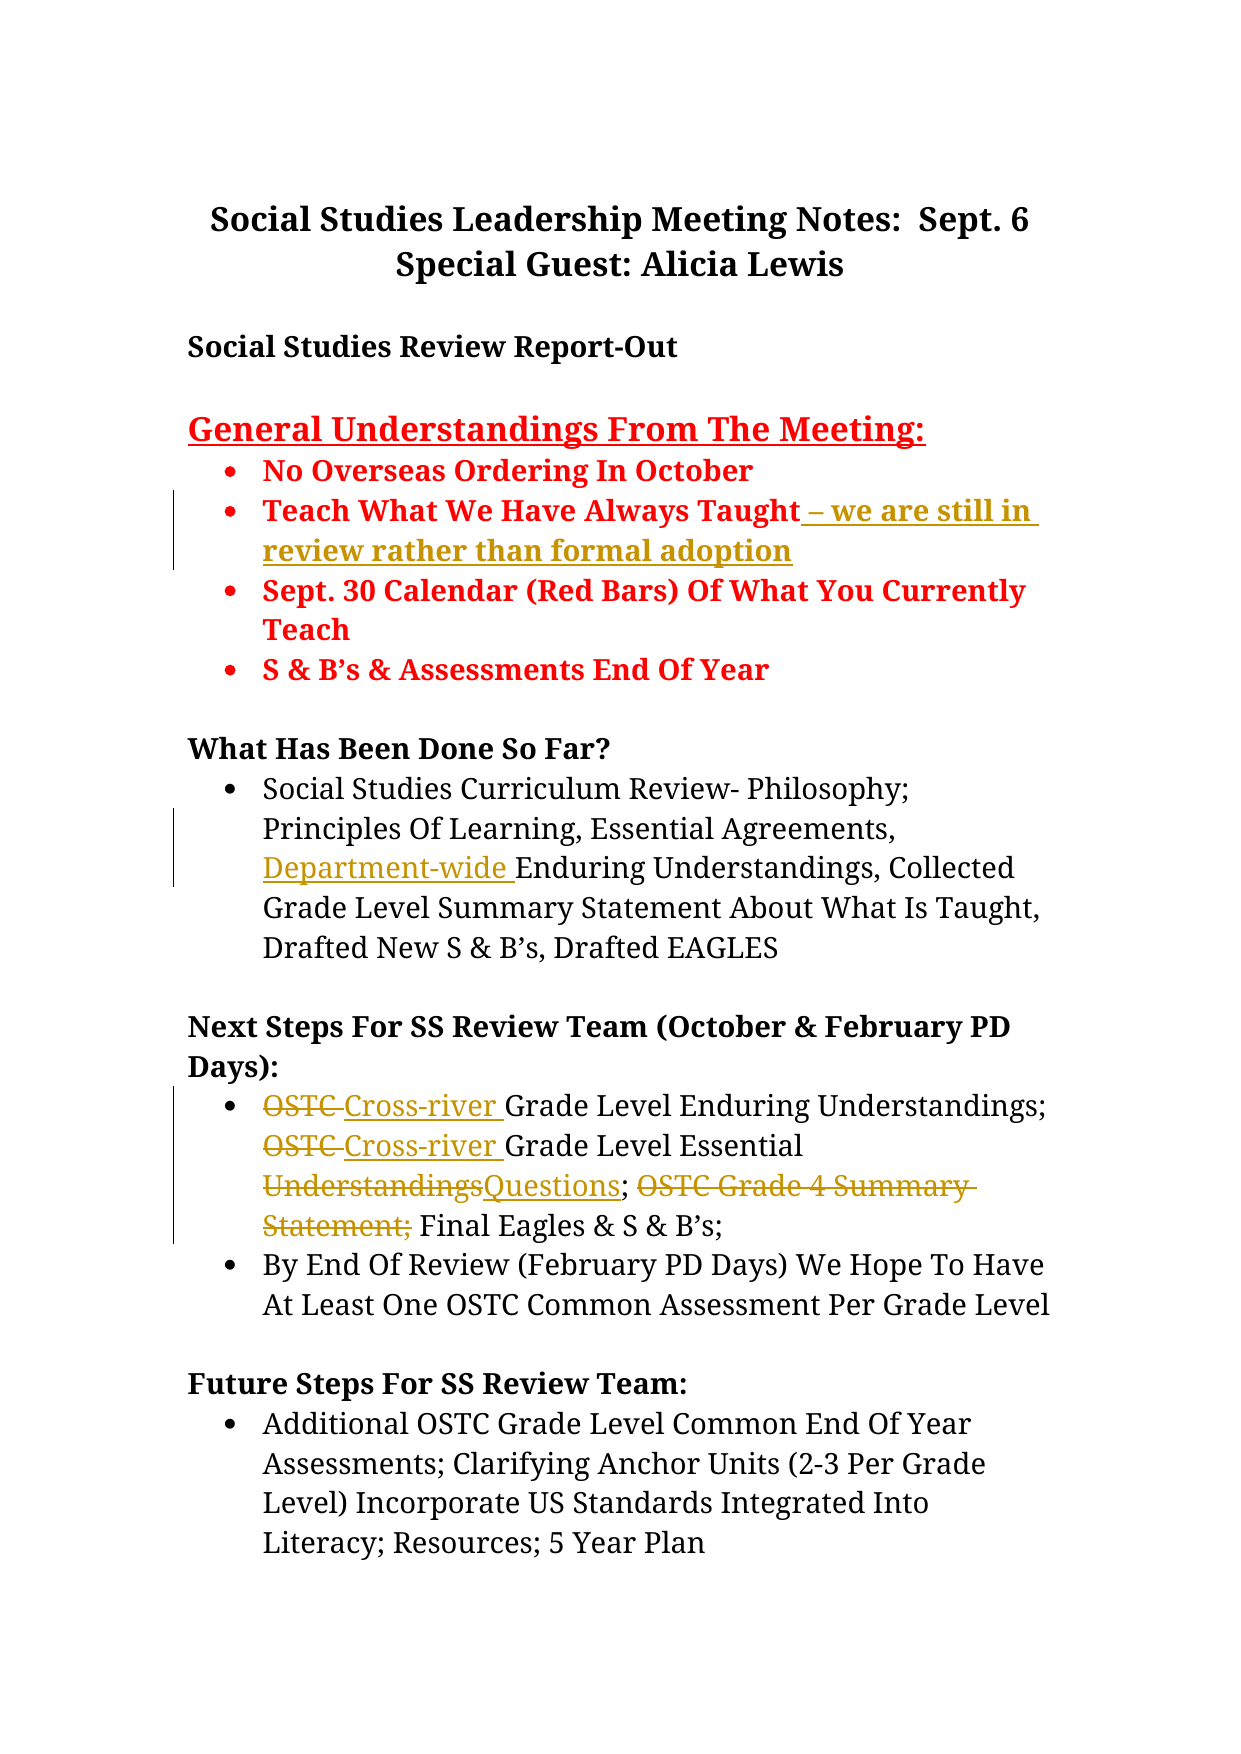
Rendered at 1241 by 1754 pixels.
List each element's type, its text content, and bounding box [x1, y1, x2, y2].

text Future Steps For SS Review Team: [187, 1363, 1053, 1403]
text Special Guest: Alicia Lewis [187, 241, 1053, 286]
list By End Of Review (February PD Days) We Hope To Have At Least One OSTC Common Assessment Per Grade Level [225, 1244, 1053, 1324]
list Sept. 30 Calendar (Red Bars) Of What You Currently Teach [225, 570, 1053, 649]
list S & B’s & Assessments End Of Year [225, 649, 1053, 689]
text General Understandings From The Meeting: [187, 405, 1053, 451]
text Next Steps For SS Review Team (October & February PD Days): [187, 1006, 1053, 1086]
text Social Studies Leadership Meeting Notes: Sept. 6 [187, 195, 1053, 241]
list No Overseas Ordering In October [225, 451, 1053, 490]
list Grade Level Enduring Understandings; Grade Level Essential ; Final Eagles & S & B’s; [225, 1086, 1053, 1244]
list Additional OSTC Grade Level Common End Of Year Assessments; Clarifying Anchor Units (2-3 Per Grade Level) Incorporate US Standards Integrated Into Literacy; Resources; 5 Year Plan [225, 1403, 1053, 1562]
text What Has Been Done So Far? [187, 728, 1053, 768]
text Social Studies Review Report-Out [187, 326, 1053, 366]
list Social Studies Curriculum Review- Philosophy; Principles Of Learning, Essential Agreements, Enduring Understandings, Collected Grade Level Summary Statement About What Is Taught, Drafted New S & B’s, Drafted EAGLES [225, 768, 1053, 967]
list Teach What We Have Always Taught [225, 490, 1053, 570]
